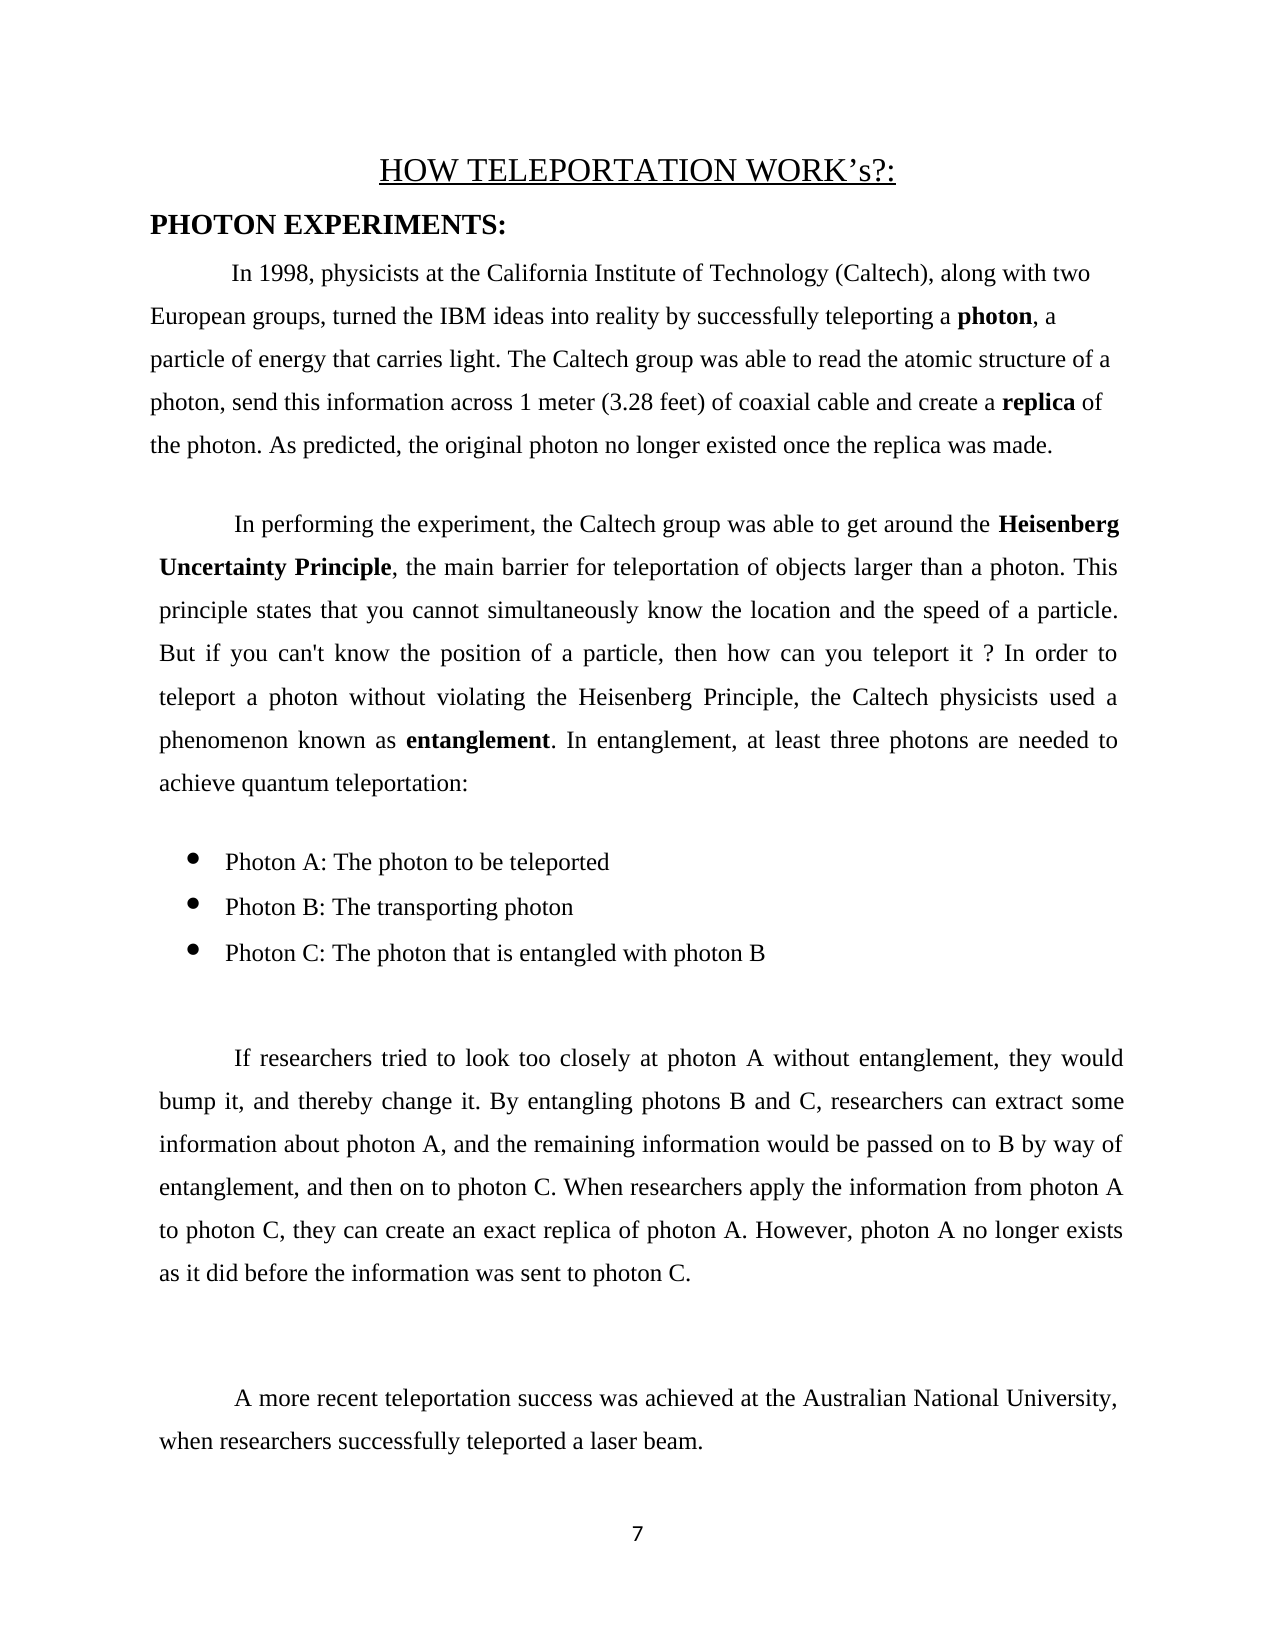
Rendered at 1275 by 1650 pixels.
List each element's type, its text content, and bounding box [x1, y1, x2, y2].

text In performing the experiment, the Caltech group was able to get around the Heisenberg Uncertainty Principle, the main barrier for teleportation of objects larger than a photon. This principle states that you cannot simultaneously know the location and the speed of a particle. But if you can't know the position of a particle, then how can you teleport it ? In order to teleport a photon without violating the Heisenberg Principle, the Caltech physicists used a phenomenon known as entanglement. In entanglement, at least three photons are needed to achieve quantum teleportation: [159, 509, 1119, 797]
text If researchers tried to look too closely at photon A without entanglement, they would bump it, and thereby change it. By entangling photons B and C, researchers can extract some information about photon A, and the remaining information would be passed on to B by way of entanglement, and then on to photon C. When researchers apply the information from photon A to photon C, they can create an exact replica of photon A. However, photon A no longer exists as it did before the information was sent to photon C. [159, 1043, 1125, 1287]
list Photon B: The transporting photon [187, 892, 1119, 923]
list Photon C: The photon that is entangled with photon B [187, 938, 1119, 969]
text PHOTON EXPERIMENTS: [150, 207, 1125, 241]
text HOW TELEPORTATION WORK’s?: [150, 150, 1125, 188]
list Photon A: The photon to be teleported [187, 847, 1119, 877]
text In 1998, physicists at the California Institute of Technology (Caltech), along with two European groups, turned the IBM ideas into reality by successfully teleporting a photon, a particle of energy that carries light. The Caltech group was able to read the atomic structure of a photon, send this information across 1 meter (3.28 feet) of coaxial cable and create a replica of the photon. As predicted, the original photon no longer existed once the replica was made. [150, 258, 1125, 459]
text A more recent teleportation success was achieved at the Australian National University, when researchers successfully teleported a laser beam. [159, 1383, 1119, 1454]
